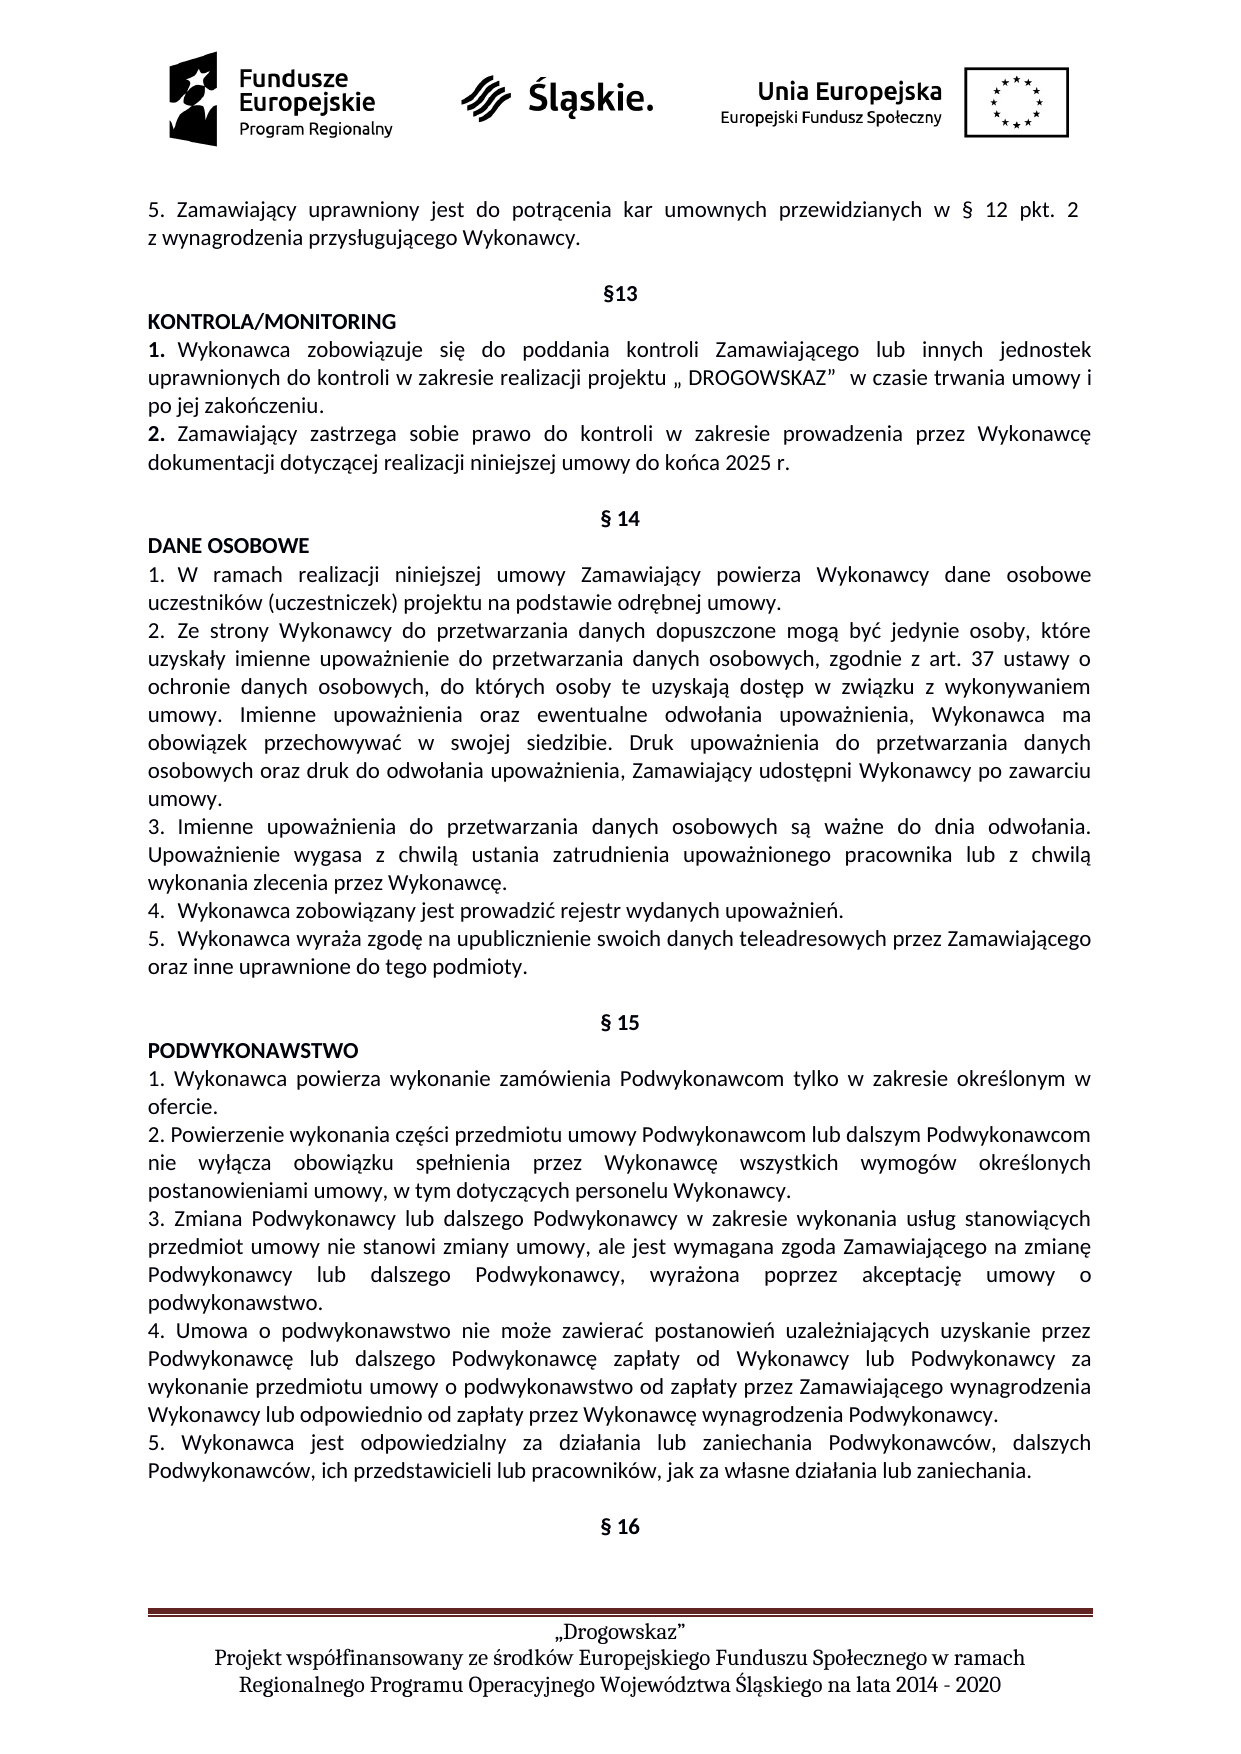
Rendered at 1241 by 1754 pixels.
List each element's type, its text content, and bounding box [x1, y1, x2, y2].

list Wykonawca zobowiązuje się do poddania kontroli Zamawiającego lub innych jednostek uprawnionych do kontroli w zakresie realizacji projektu „ DROGOWSKAZ” w czasie trwania umowy i po jej zakończeniu. [148, 336, 1093, 419]
list Wykonawca wyraża zgodę na upublicznienie swoich danych teleadresowych przez Zamawiającego oraz inne uprawnione do tego podmioty. [148, 924, 1093, 980]
list Ze strony Wykonawcy do przetwarzania danych dopuszczone mogą być jedynie osoby, które uzyskały imienne upoważnienie do przetwarzania danych osobowych, zgodnie z art. 37 ustawy o ochronie danych osobowych, do których osoby te uzyskają dostęp w związku z wykonywaniem umowy. Imienne upoważnienia oraz ewentualne odwołania upoważnienia, Wykonawca ma obowiązek przechowywać w swojej siedzibie. Druk upoważnienia do przetwarzania danych osobowych oraz druk do odwołania upoważnienia, Zamawiający udostępni Wykonawcy po zawarciu umowy. [148, 616, 1093, 812]
picture [147, 29, 1091, 168]
text DANE OSOBOWE [148, 532, 1093, 560]
list Zamawiający zastrzega sobie prawo do kontroli w zakresie prowadzenia przez Wykonawcę dokumentacji dotyczącej realizacji niniejszej umowy do końca 2025 r. [148, 419, 1093, 476]
text 5. Zamawiający uprawniony jest do potrącenia kar umownych przewidzianych w § 12 pkt. 2 z wynagrodzenia przysługującego Wykonawcy. [148, 195, 1093, 251]
text 3. Zmiana Podwykonawcy lub dalszego Podwykonawcy w zakresie wykonania usług stanowiących przedmiot umowy nie stanowi zmiany umowy, ale jest wymagana zgoda Zamawiającego na zmianę Podwykonawcy lub dalszego Podwykonawcy, wyrażona poprzez akceptację umowy o podwykonawstwo. [148, 1204, 1093, 1316]
text 5. Wykonawca jest odpowiedzialny za działania lub zaniechania Podwykonawców, dalszych Podwykonawców, ich przedstawicieli lub pracowników, jak za własne działania lub zaniechania. [148, 1428, 1093, 1484]
text 2. Powierzenie wykonania części przedmiotu umowy Podwykonawcom lub dalszym Podwykonawcom nie wyłącza obowiązku spełnienia przez Wykonawcę wszystkich wymogów określonych postanowieniami umowy, w tym dotyczących personelu Wykonawcy. [148, 1120, 1093, 1204]
text §13 [148, 279, 1093, 307]
text 1. Wykonawca powierza wykonanie zamówienia Podwykonawcom tylko w zakresie określonym w ofercie. [148, 1064, 1093, 1120]
list Wykonawca zobowiązany jest prowadzić rejestr wydanych upoważnień. [148, 896, 1093, 924]
text PODWYKONAWSTWO [148, 1036, 1093, 1064]
text § 16 [148, 1512, 1093, 1540]
list Imienne upoważnienia do przetwarzania danych osobowych są ważne do dnia odwołania. Upoważnienie wygasa z chwilą ustania zatrudnienia upoważnionego pracownika lub z chwilą wykonania zlecenia przez Wykonawcę. [148, 812, 1093, 896]
list W ramach realizacji niniejszej umowy Zamawiający powierza Wykonawcy dane osobowe uczestników (uczestniczek) projektu na podstawie odrębnej umowy. [148, 560, 1093, 616]
text § 15 [148, 1008, 1093, 1036]
text 4. Umowa o podwykonawstwo nie może zawierać postanowień uzależniających uzyskanie przez Podwykonawcę lub dalszego Podwykonawcę zapłaty od Wykonawcy lub Podwykonawcy za wykonanie przedmiotu umowy o podwykonawstwo od zapłaty przez Zamawiającego wynagrodzenia Wykonawcy lub odpowiednio od zapłaty przez Wykonawcę wynagrodzenia Podwykonawcy. [148, 1316, 1093, 1428]
text § 14 [148, 504, 1093, 532]
text KONTROLA/MONITORING [148, 307, 1093, 336]
